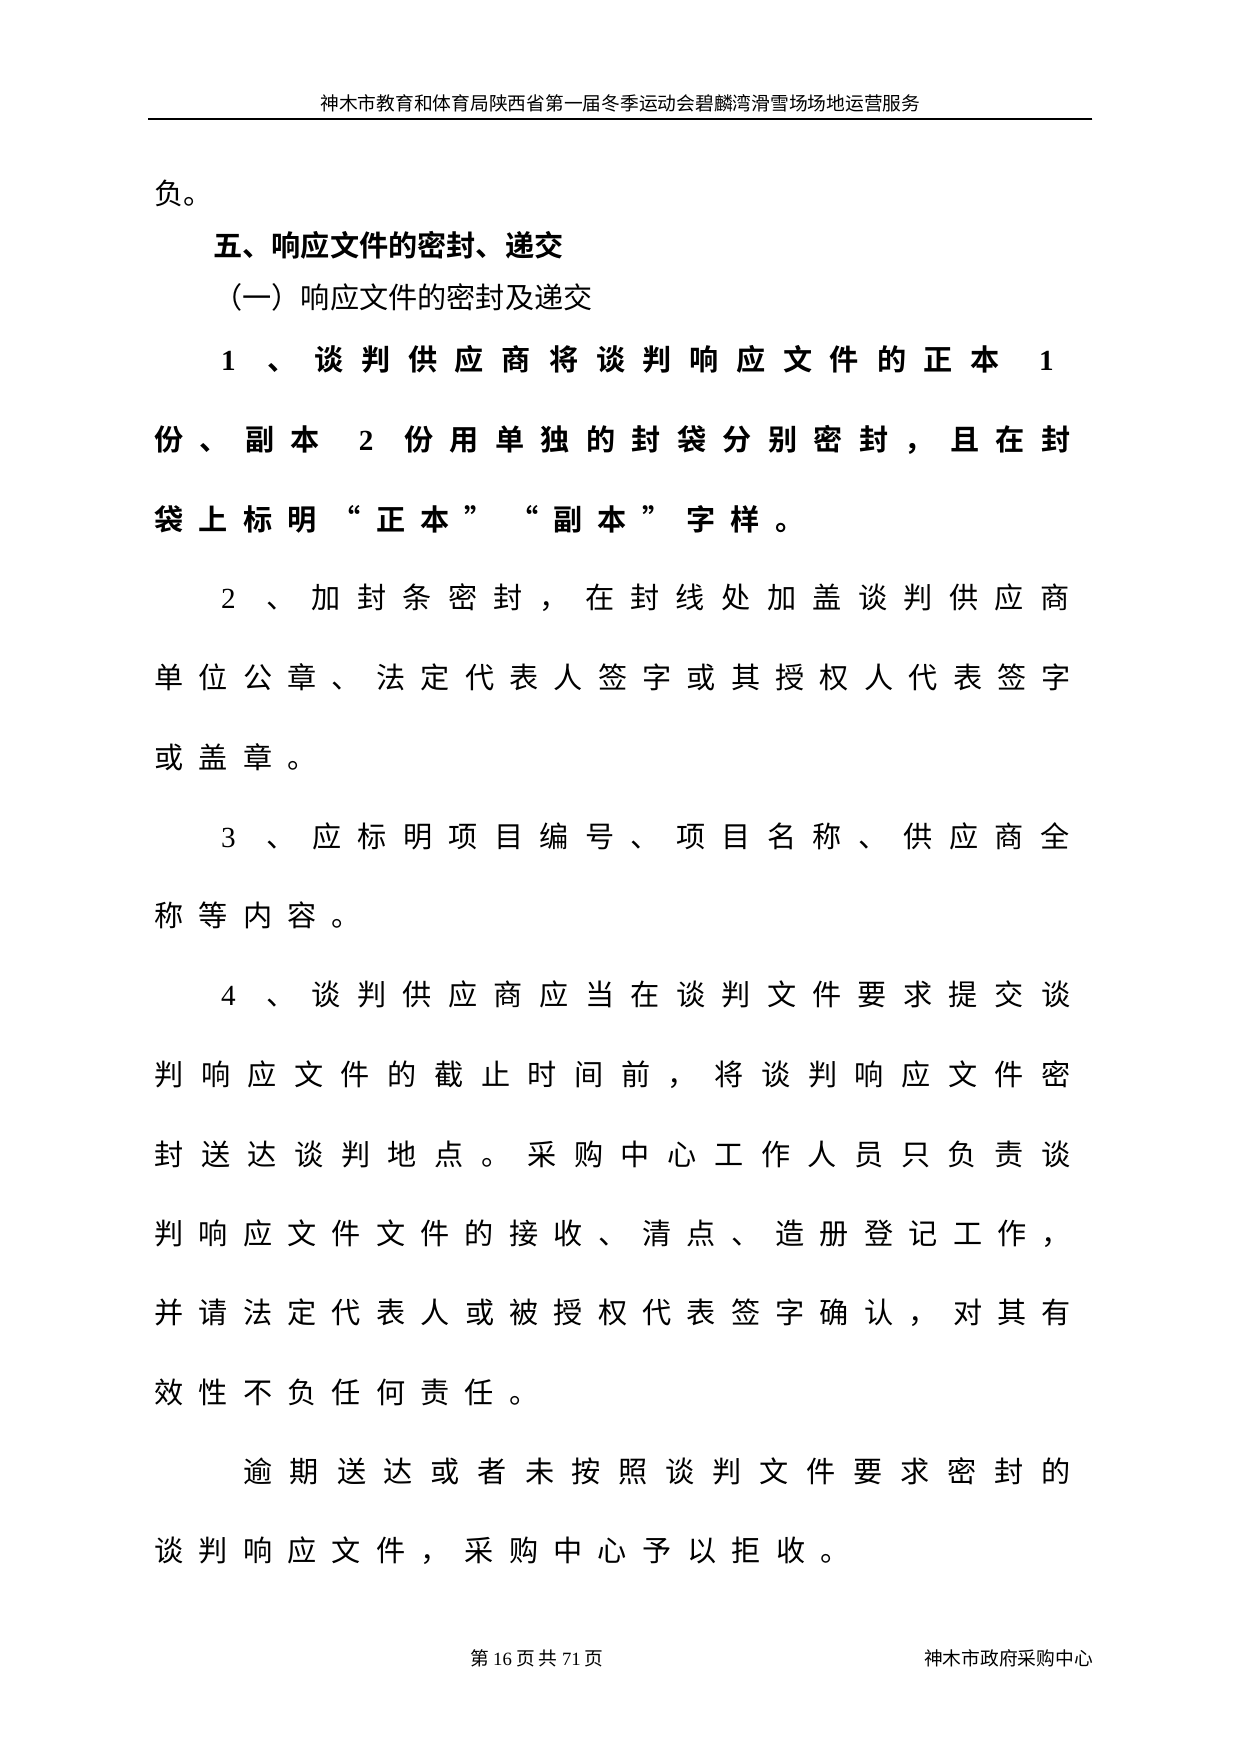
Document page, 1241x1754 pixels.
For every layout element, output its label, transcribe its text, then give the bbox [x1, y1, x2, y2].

text 五、响应文件的密封、递交 [154, 215, 1086, 267]
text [154, 163, 1086, 215]
text 4、谈判供应商应当在谈判文件要求提交谈判响应文件的截止时间前，将谈判响应文件密封送达谈判地点。采购中心工作人员只负责谈判响应文件文件的接收、清点、造册登记工作，并请法定代表人或被授权代表签字确认，对其有效性不负任何责任。 [154, 954, 1086, 1430]
text 2、加封条密封，在封线处加盖谈判供应商单位公章、法定代表人签字或其授权人代表签字或盖章。 [154, 557, 1086, 795]
text （一）响应文件的密封及递交 [154, 267, 1086, 319]
text 逾期送达或者未按照谈判文件要求密封的谈判响应文件，采购中心予以拒收。 [154, 1430, 1086, 1589]
text 1、谈判供应商将谈判响应文件的正本1份、副本2份用单独的封袋分别密封，且在封袋上标明“正本”“副本”字样。 [154, 319, 1086, 557]
text 3、应标明项目编号、项目名称、供应商全称等内容。 [154, 795, 1086, 954]
